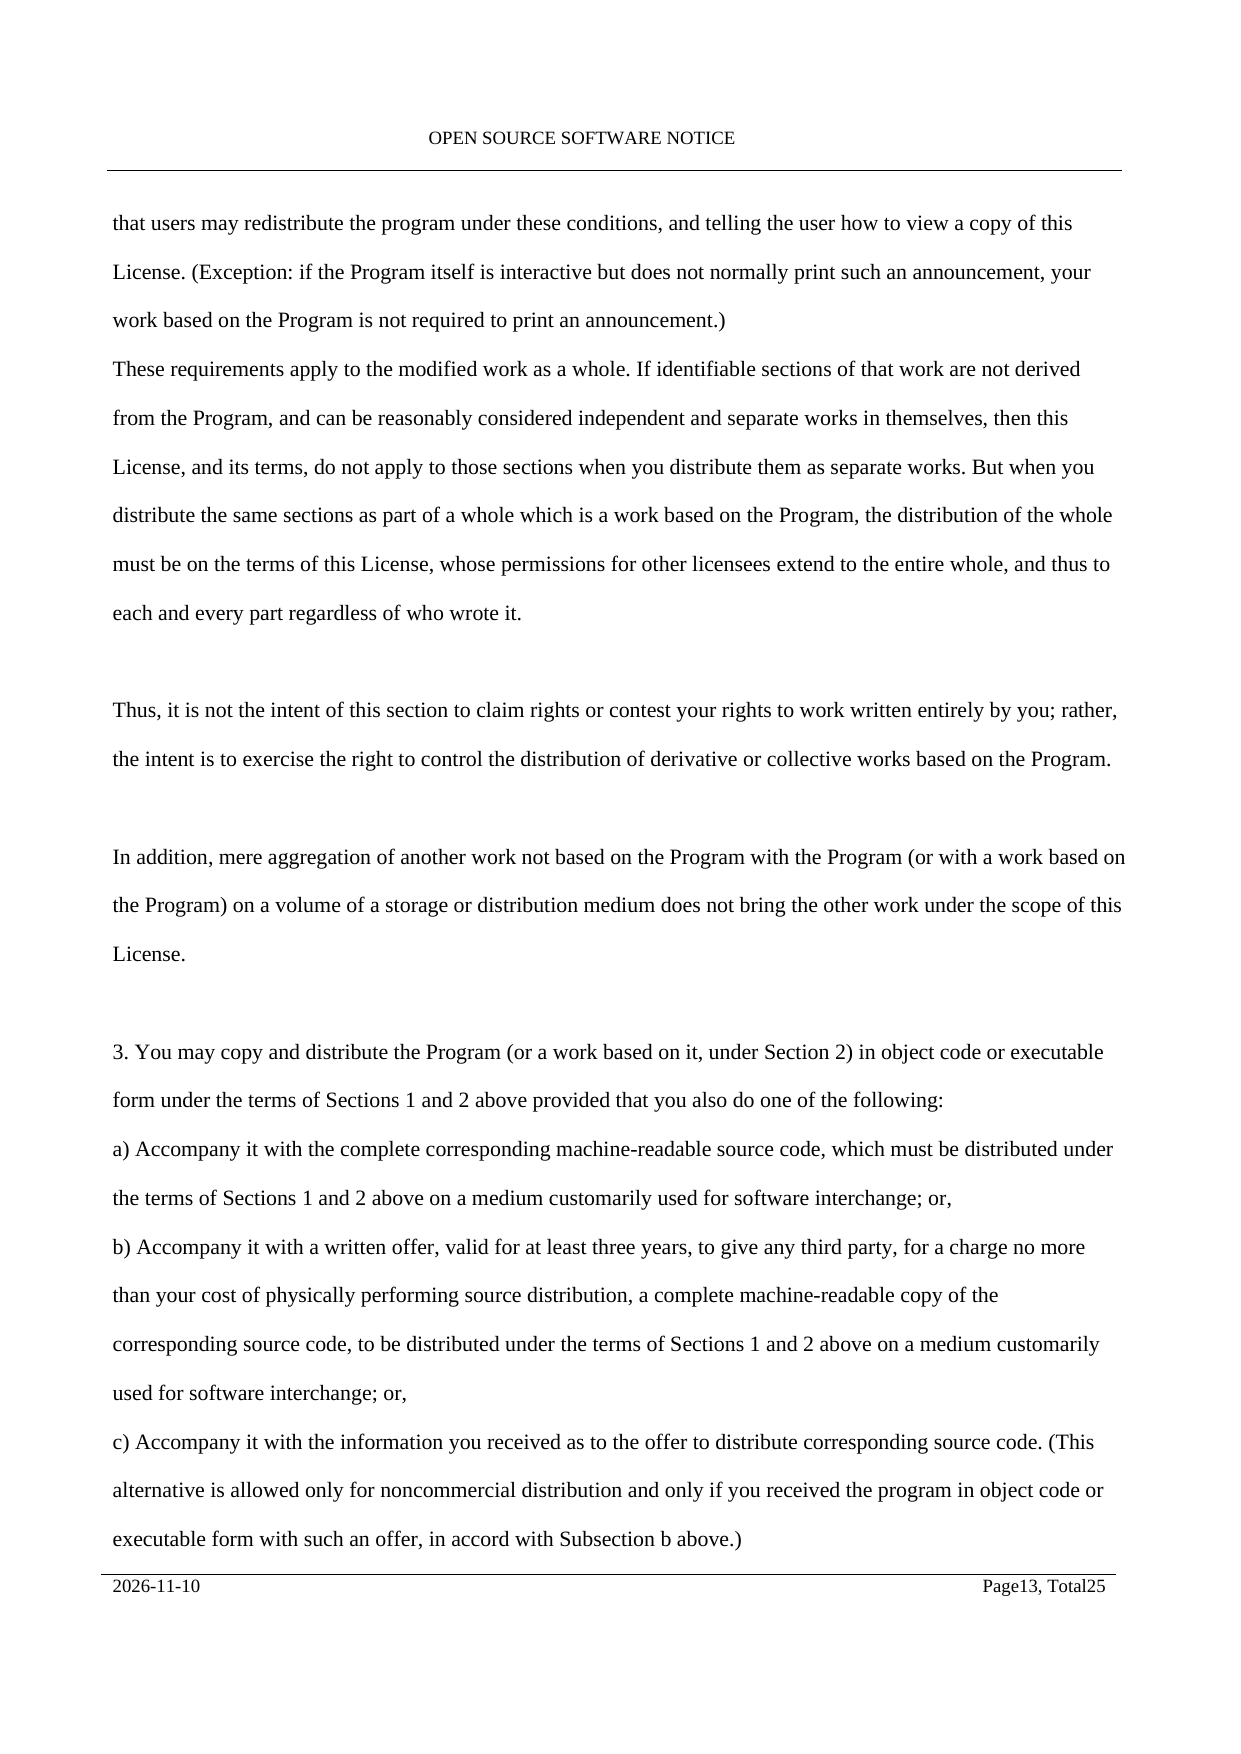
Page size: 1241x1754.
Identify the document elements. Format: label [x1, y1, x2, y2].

text [112, 206, 1128, 1555]
